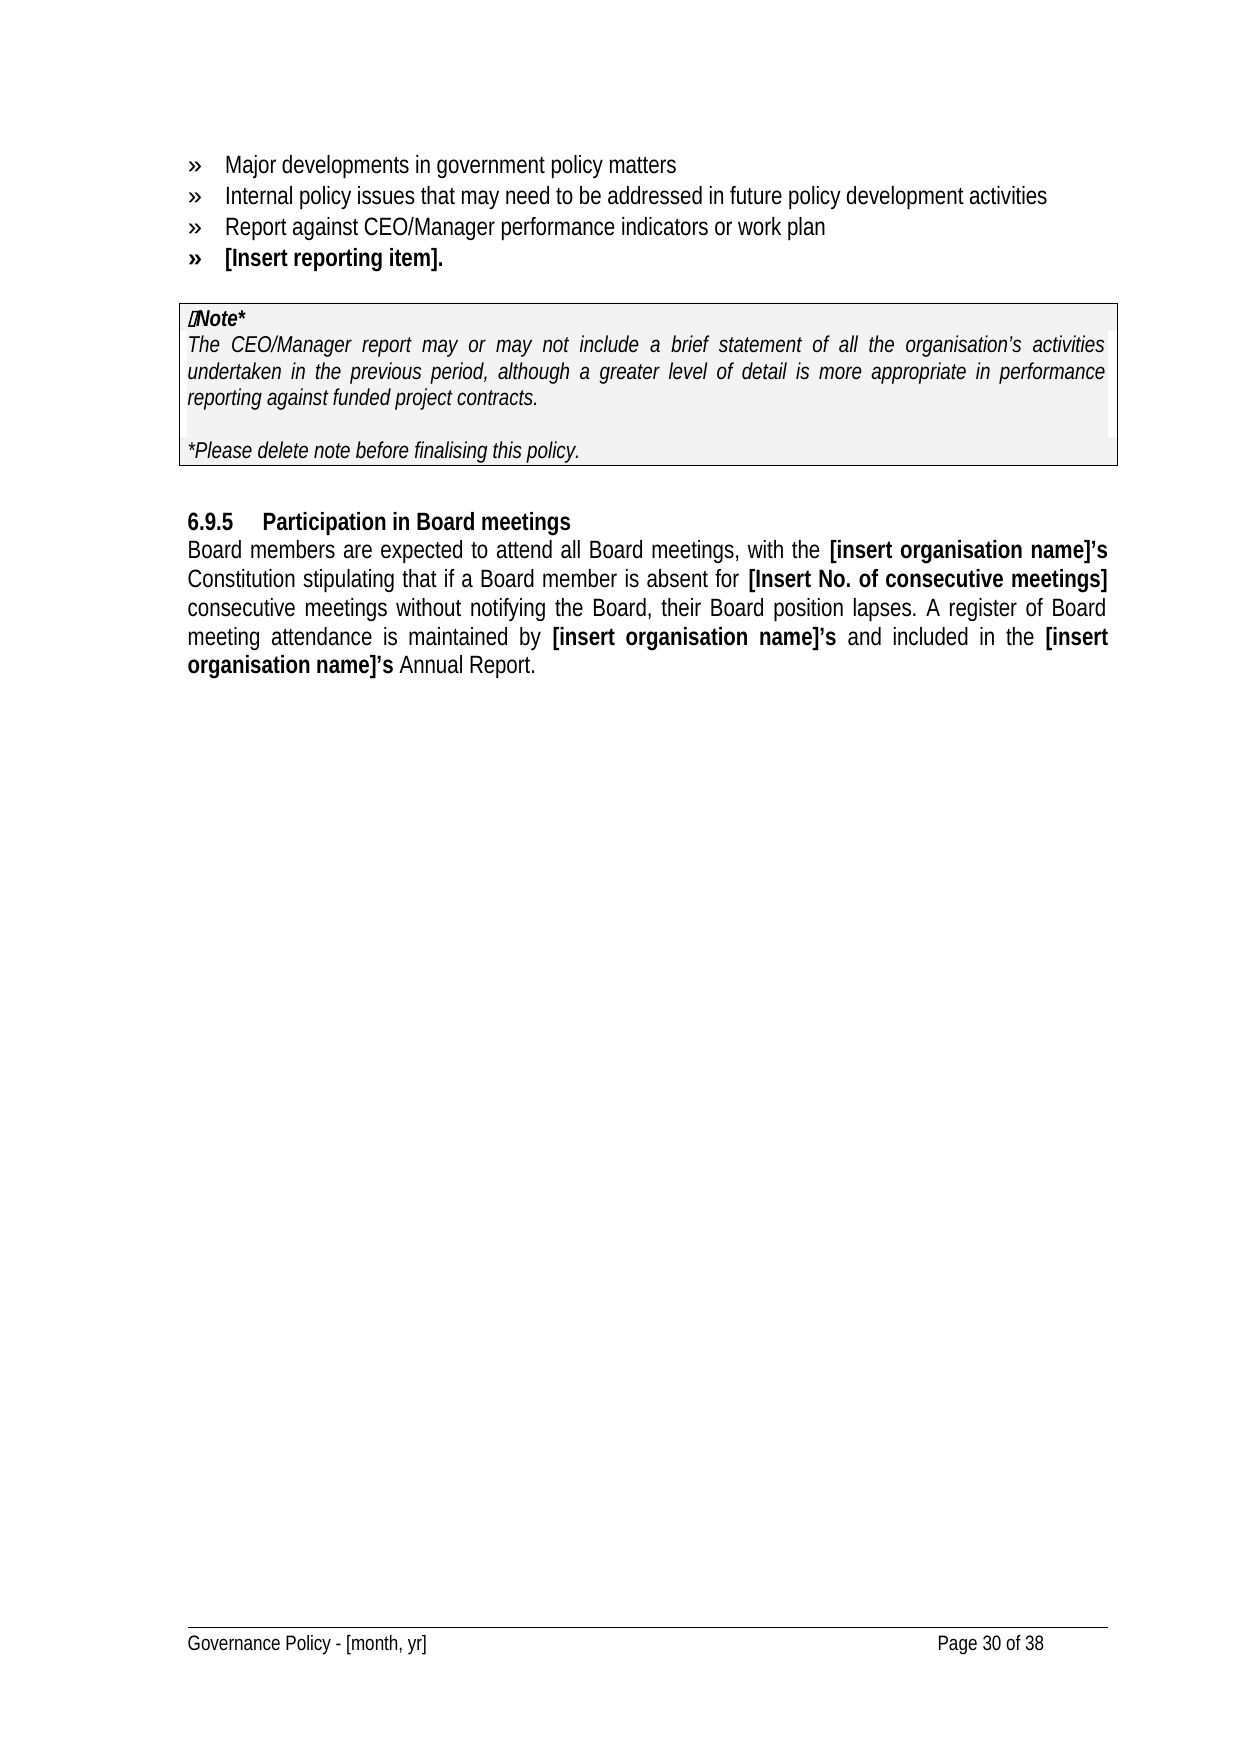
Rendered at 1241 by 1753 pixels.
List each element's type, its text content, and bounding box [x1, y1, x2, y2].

text *Please delete note before finalising this policy. [180, 434, 1117, 465]
text Note* [180, 304, 1117, 331]
list Report against CEO/Manager performance indicators or work plan [187, 212, 1108, 243]
list Internal policy issues that may need to be addressed in future policy development activities [187, 181, 1108, 212]
text Board members are expected to attend all Board meetings, with the [insert organisation name]’s Constitution stipulating that if a Board member is absent for [Insert No. of consecutive meetings] consecutive meetings without notifying the Board, their Board position lapses. A register of Board meeting attendance is maintained by [insert organisation name]’s and included in the [insert organisation name]’s Annual Report. [187, 536, 1108, 679]
list [Insert reporting item]. [187, 243, 1108, 274]
subtitle 6.9.5 Participation in Board meetings [187, 507, 1108, 536]
text The CEO/Manager report may or may not include a brief statement of all the organisation’s activities undertaken in the previous period, although a greater level of detail is more appropriate in performance reporting against funded project contracts. [187, 331, 1108, 410]
list Major developments in government policy matters [187, 150, 1108, 181]
